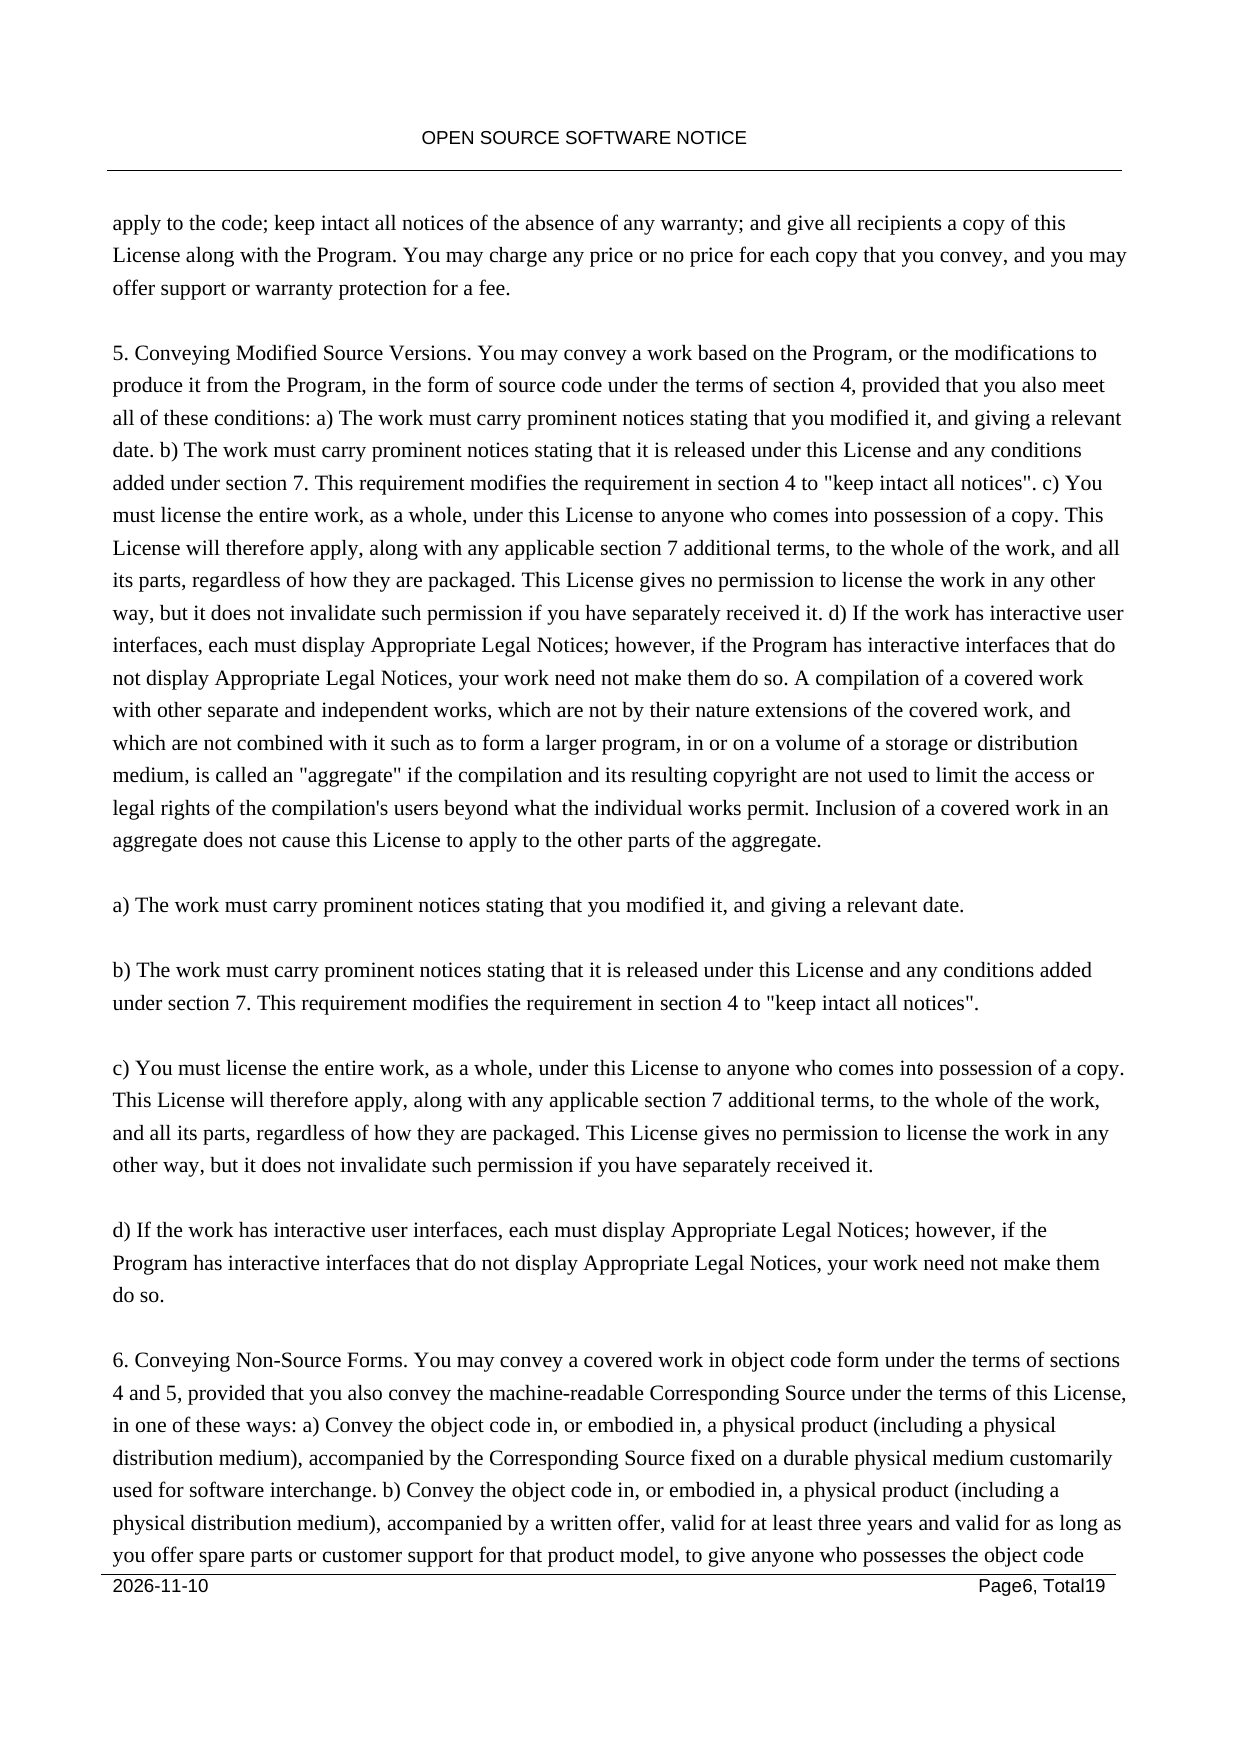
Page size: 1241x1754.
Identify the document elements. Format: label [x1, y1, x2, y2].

text [112, 206, 1128, 1571]
